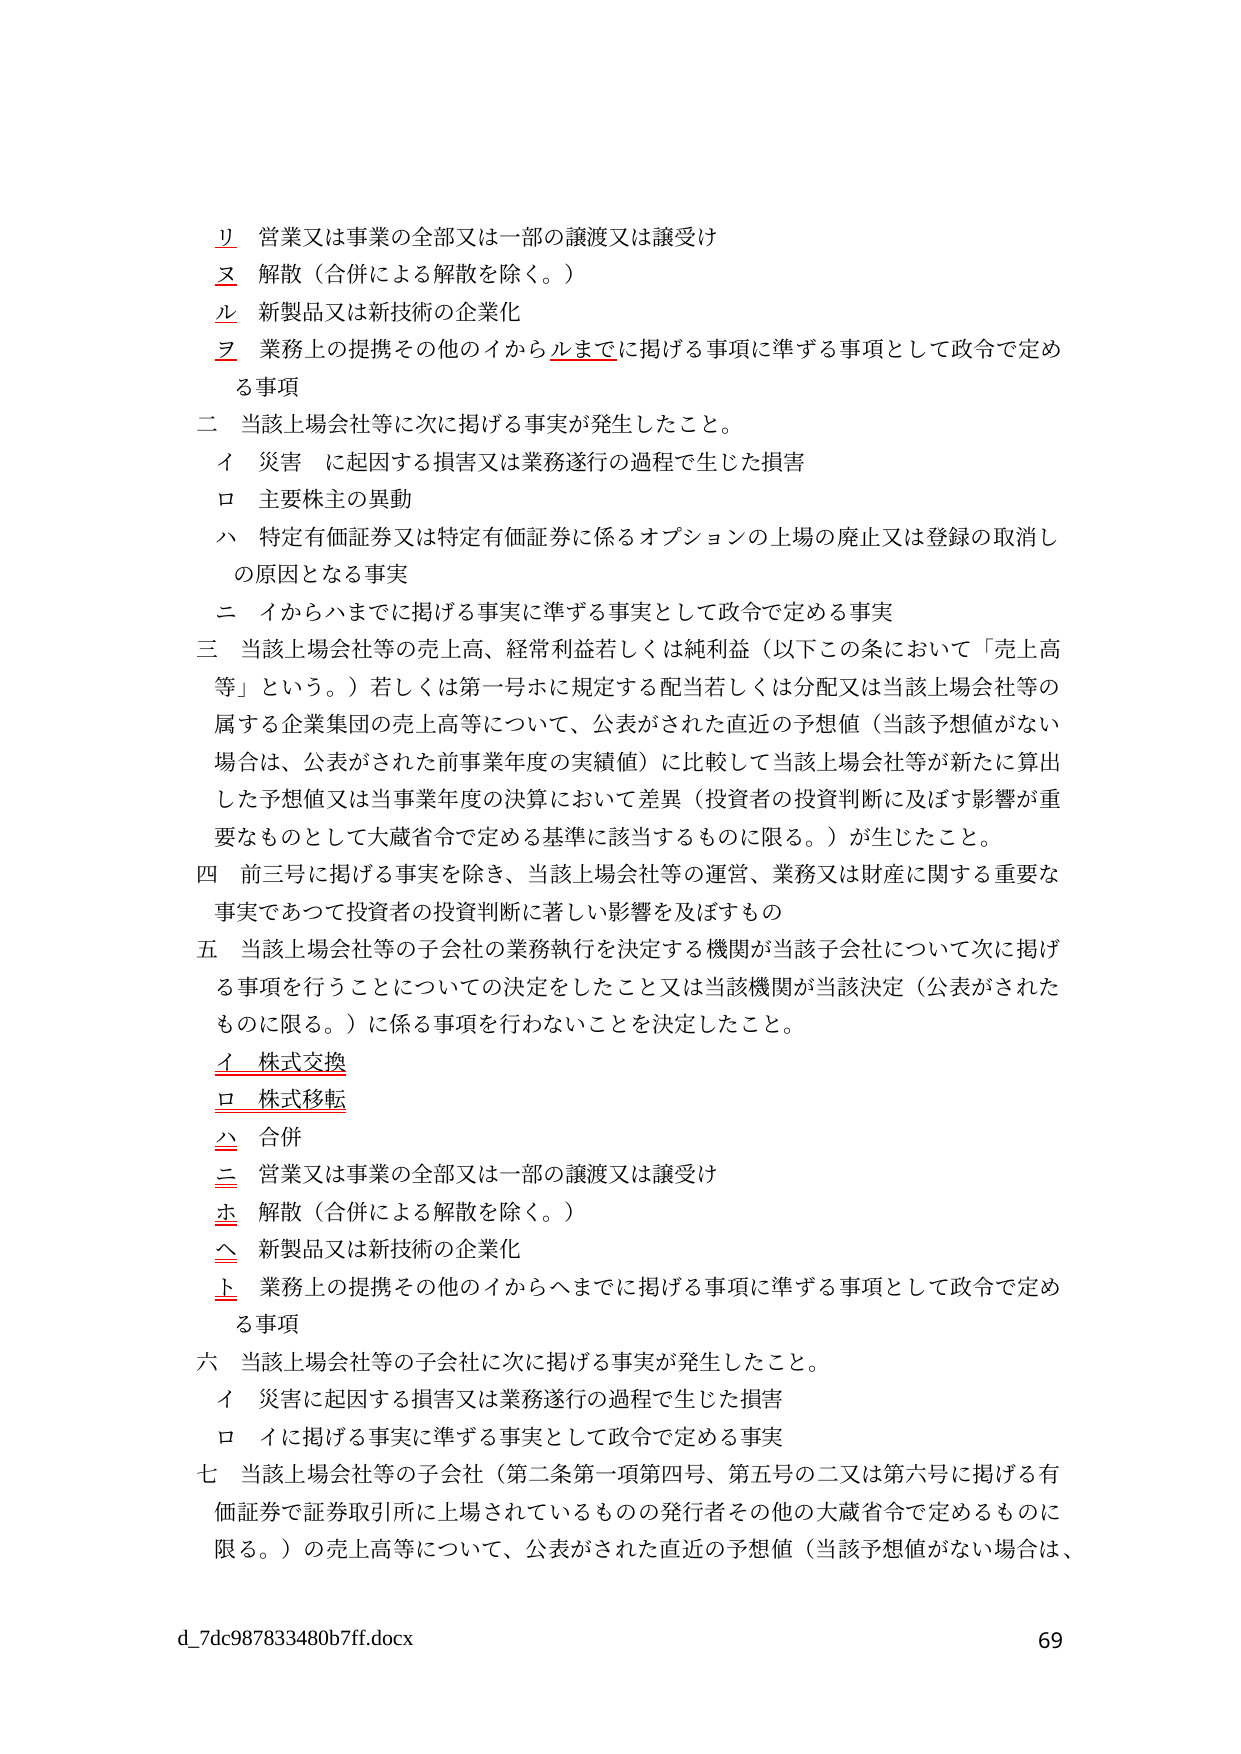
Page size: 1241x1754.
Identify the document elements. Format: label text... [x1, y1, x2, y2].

text ハ 合併 [215, 1117, 1063, 1154]
text ホ 解散（合併による解散を除く。） [215, 1192, 1063, 1229]
text ロ 主要株主の異動 [215, 479, 1063, 517]
text 四 前三号に掲げる事実を除き、当該上場会社等の運営、業務又は財産に関する重要な事実であつて投資者の投資判断に著しい影響を及ぼすもの [196, 854, 1063, 929]
text 三 当該上場会社等の売上高、経常利益若しくは純利益（以下この条において「売上高等」という。）若しくは第一号ホに規定する配当若しくは分配又は当該上場会社等の属する企業集団の売上高等について、公表がされた直近の予想値（当該予想値がない場合は、公表がされた前事業年度の実績値）に比較して当該上場会社等が新たに算出した予想値又は当事業年度の決算において差異（投資者の投資判断に及ぼす影響が重要なものとして大蔵省令で定める基準に該当するものに限る。）が生じたこと。 [196, 629, 1063, 854]
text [196, 1454, 1063, 1567]
text ハ 特定有価証券又は特定有価証券に係るオプションの上場の廃止又は登録の取消しの原因となる事実 [215, 517, 1063, 592]
text ニ イからハまでに掲げる事実に準ずる事実として政令で定める事実 [215, 592, 1063, 629]
text ヲ 業務上の提携その他のイからルまでに掲げる事項に準ずる事項として政令で定める事項 [215, 329, 1063, 404]
text ル 新製品又は新技術の企業化 [215, 292, 1063, 329]
text ト 業務上の提携その他のイからヘまでに掲げる事項に準ずる事項として政令で定める事項 [215, 1267, 1063, 1342]
text ロ イに掲げる事実に準ずる事実として政令で定める事実 [215, 1417, 1063, 1454]
text ロ 株式移転 [215, 1079, 1063, 1117]
text イ 株式交換 [215, 1042, 1063, 1079]
text ヘ 新製品又は新技術の企業化 [215, 1229, 1063, 1267]
text ヌ 解散（合併による解散を除く。） [215, 254, 1063, 292]
text 二 当該上場会社等に次に掲げる事実が発生したこと。 [196, 404, 1063, 442]
text リ 営業又は事業の全部又は一部の譲渡又は譲受け [215, 217, 1063, 254]
text 五 当該上場会社等の子会社の業務執行を決定する機関が当該子会社について次に掲げる事項を行うことについての決定をしたこと又は当該機関が当該決定（公表がされたものに限る。）に係る事項を行わないことを決定したこと。 [196, 929, 1063, 1042]
text イ 災害に起因する損害又は業務遂行の過程で生じた損害 [215, 1379, 1063, 1417]
text 六 当該上場会社等の子会社に次に掲げる事実が発生したこと。 [196, 1342, 1063, 1379]
text イ 災害 に起因する損害又は業務遂行の過程で生じた損害 [215, 442, 1063, 479]
text ニ 営業又は事業の全部又は一部の譲渡又は譲受け [215, 1154, 1063, 1192]
